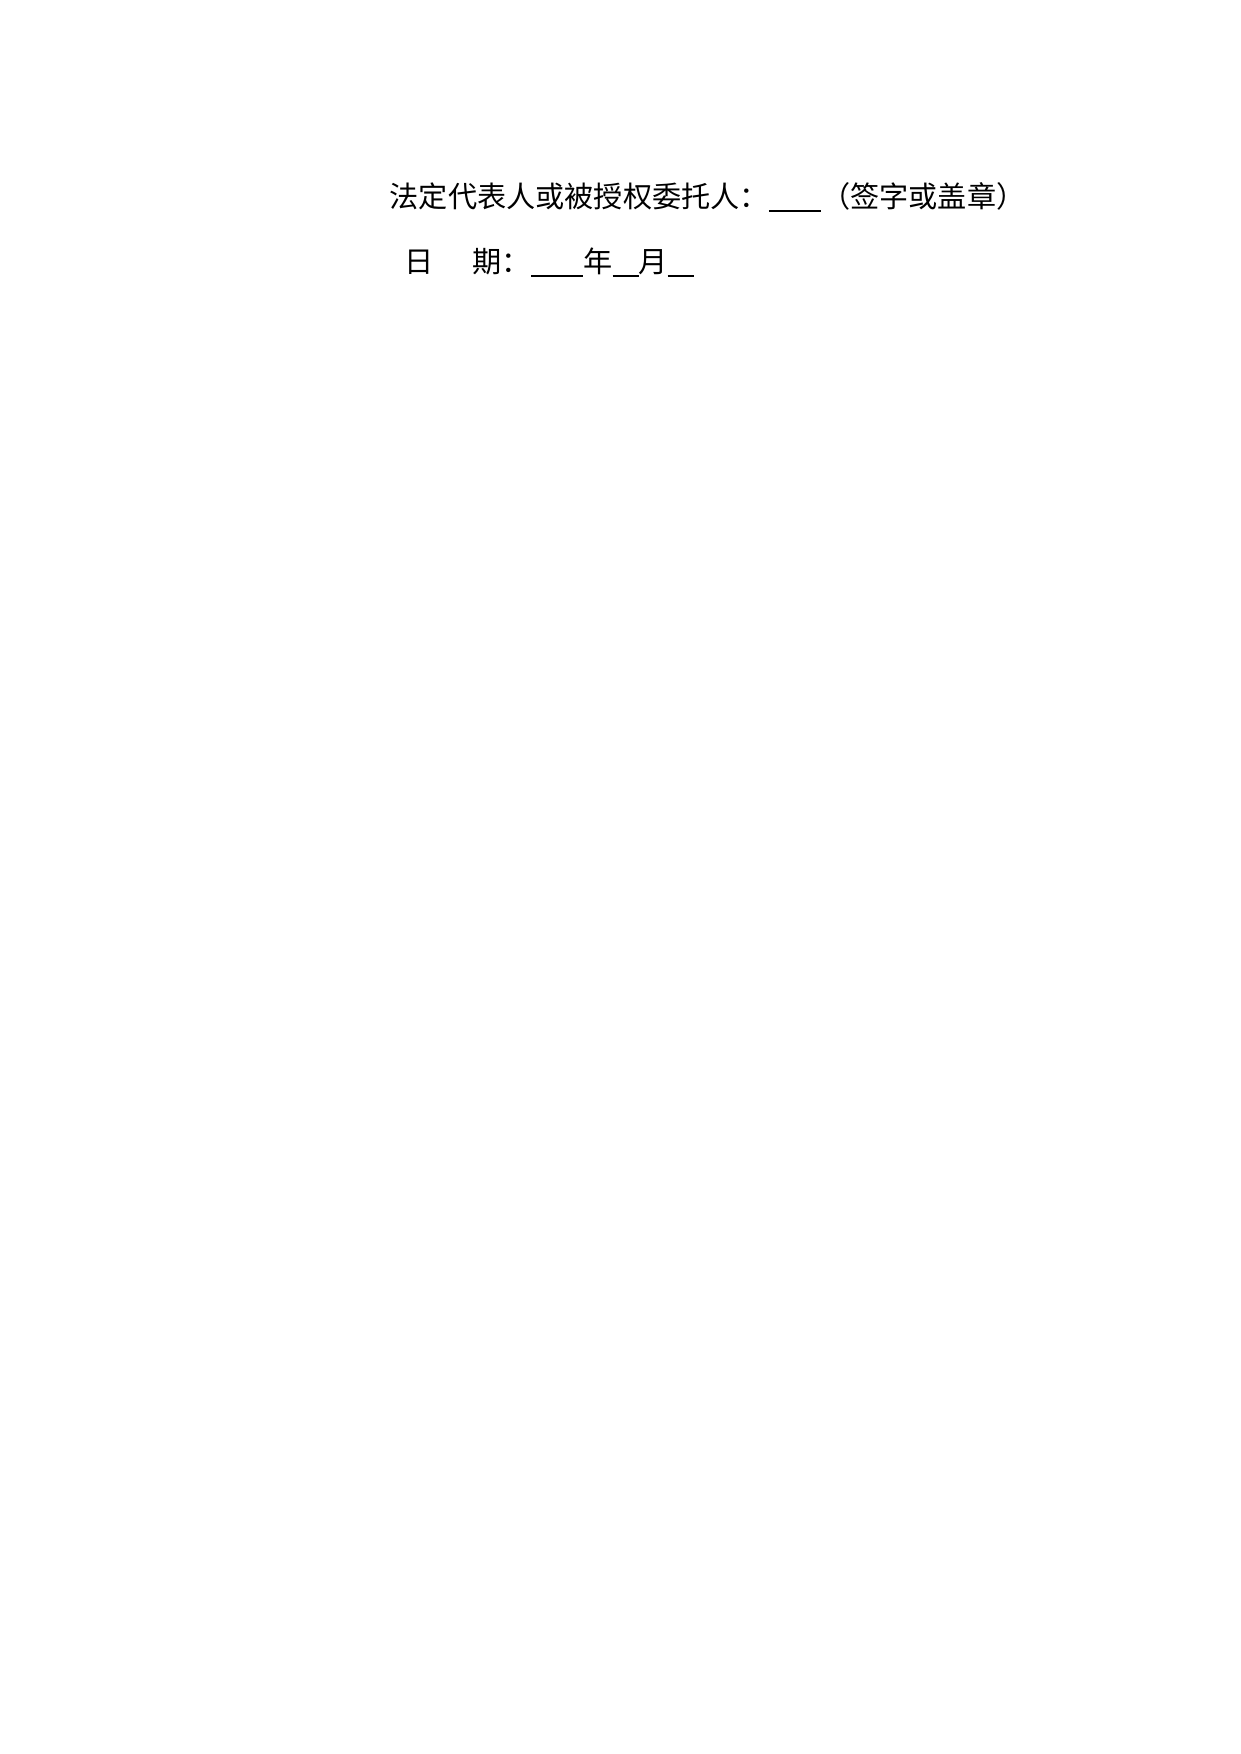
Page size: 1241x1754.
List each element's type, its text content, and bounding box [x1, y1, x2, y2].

text 日 期： 年 月 [112, 227, 1128, 292]
text 法定代表人或被授权委托人： （签字或盖章） [112, 162, 1128, 227]
